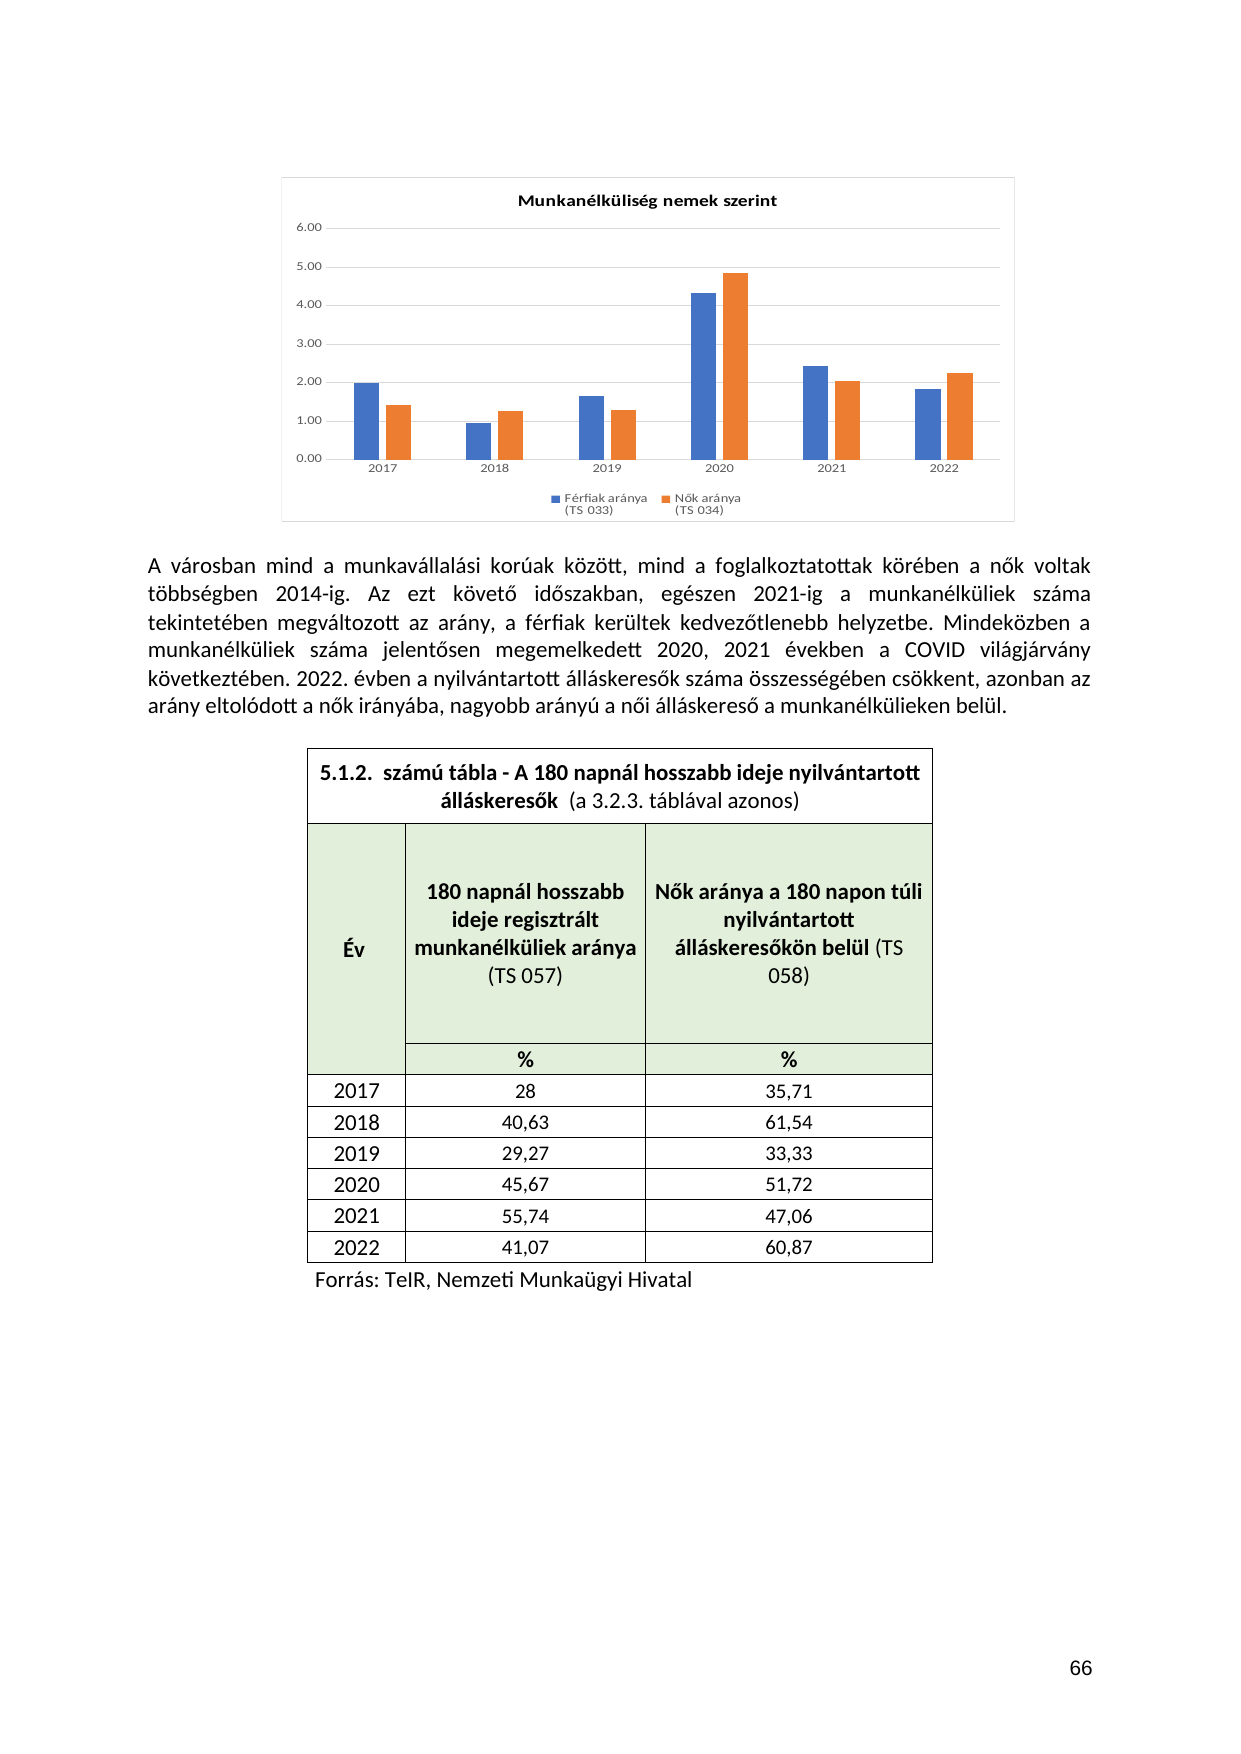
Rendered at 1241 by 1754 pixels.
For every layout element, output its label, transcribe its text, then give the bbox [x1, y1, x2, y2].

table_cell 35,71 [646, 1075, 932, 1106]
table_cell 180 napnál hosszabb ideje regisztrált munkanélküliek aránya (TS 057) [406, 824, 645, 1043]
table_cell 2019 [308, 1138, 405, 1168]
table_cell 28 [406, 1075, 645, 1106]
table_cell Nők aránya a 180 napon túli nyilvántartott álláskeresőkön belül (TS 058) [646, 824, 932, 1043]
table_cell Forrás: TeIR, Nemzeti Munkaügyi Hivatal [308, 1263, 933, 1293]
table_cell 33,33 [646, 1138, 932, 1168]
table_cell 2022 [308, 1232, 405, 1262]
table_cell 61,54 [646, 1107, 932, 1137]
table_cell Év [308, 824, 405, 1074]
table_cell 55,74 [406, 1200, 645, 1231]
table_cell 51,72 [646, 1169, 932, 1199]
table_cell % [646, 1044, 932, 1074]
table_cell 47,06 [646, 1200, 932, 1231]
table_cell 40,63 [406, 1107, 645, 1137]
table_cell 2021 [308, 1200, 405, 1231]
table_cell 60,87 [646, 1232, 932, 1262]
table_cell 2018 [308, 1107, 405, 1137]
table_cell 41,07 [406, 1232, 645, 1262]
table_cell 2017 [308, 1075, 405, 1106]
table_cell % [406, 1044, 645, 1074]
table_header 5.1.2. számú tábla - A 180 napnál hosszabb ideje nyilvántartott álláskeresők (a 3.2.3. táblával azonos) [308, 749, 932, 823]
table_cell 2020 [308, 1169, 405, 1199]
table_cell 29,27 [406, 1138, 645, 1168]
text A városban mind a munkavállalási korúak között, mind a foglalkoztatottak körében a nők voltak többségben 2014-ig. Az ezt követő időszakban, egészen 2021-ig a munkanélküliek száma tekintetében megváltozott az arány, a férfiak kerültek kedvezőtlenebb helyzetbe. Mindeközben a munkanélküliek száma jelentősen megemelkedett 2020, 2021 években a COVID világjárvány következtében. 2022. évben a nyilvántartott álláskeresők száma összességében csökkent, azonban az arány eltolódott a nők irányába, nagyobb arányú a női álláskereső a munkanélkülieken belül. [148, 552, 1093, 720]
table_cell 45,67 [406, 1169, 645, 1199]
